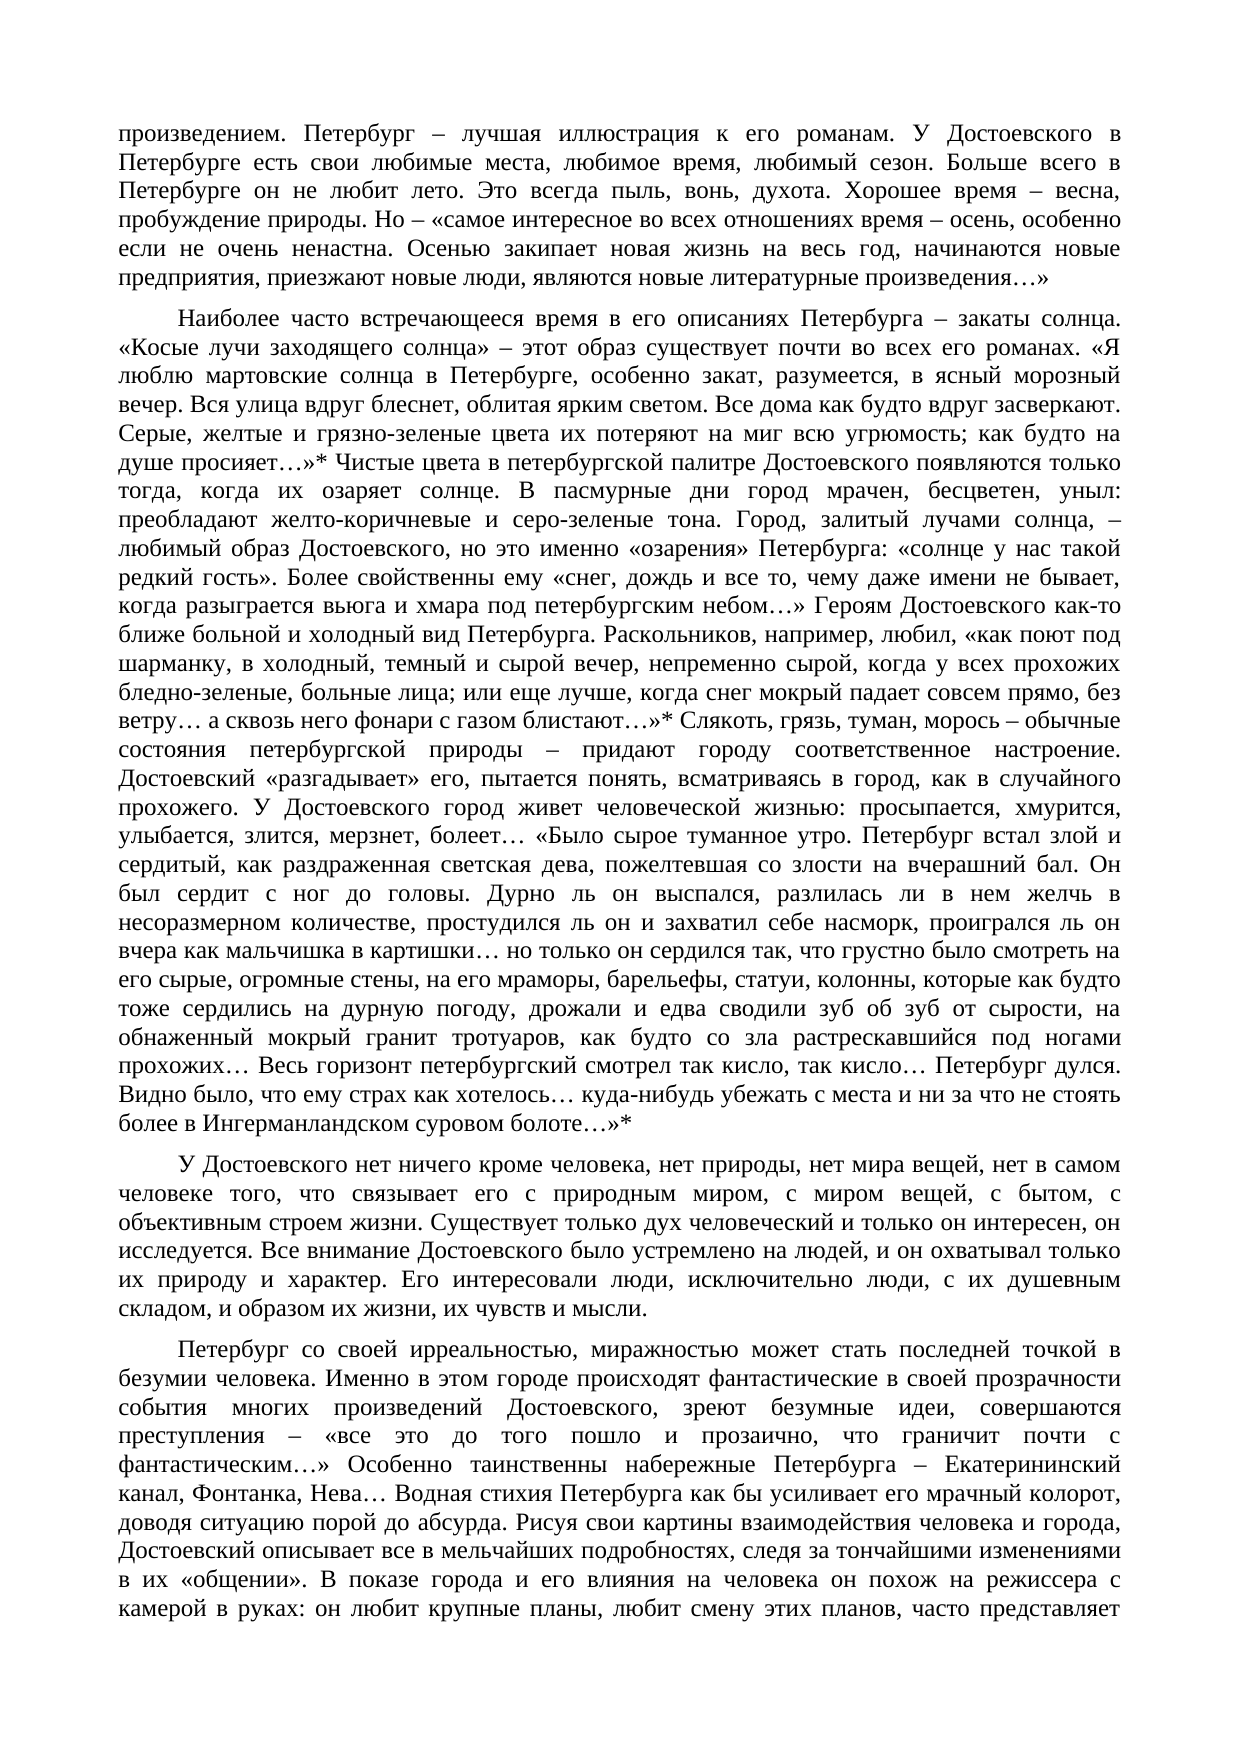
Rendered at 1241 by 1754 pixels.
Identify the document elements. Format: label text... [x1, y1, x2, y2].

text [118, 118, 1122, 291]
text Наиболее часто встречающееся время в его описаниях Петербурга – закаты солнца. «Косые лучи заходящего солнца» – этот образ существует почти во всех его романах. «Я люблю мартовские солнца в Петербурге, особенно закат, разумеется, в ясный морозный вечер. Вся улица вдруг блеснет, облитая ярким светом. Все дома как будто вдруг засверкают. Серые, желтые и грязно-зеленые цвета их потеряют на миг всю угрюмость; как будто на душе просияет…»* Чистые цвета в петербургской палитре Достоевского появляются только тогда, когда их озаряет солнце. В пасмурные дни город мрачен, бесцветен, уныл: преобладают желто-коричневые и серо-зеленые тона. Город, залитый лучами солнца, – любимый образ Достоевского, но это именно «озарения» Петербурга: «солнце у нас такой редкий гость». Более свойственны ему «снег, дождь и все то, чему даже имени не бывает, когда разыграется вьюга и хмара под петербургским небом…» Героям Достоевского как-то ближе больной и холодный вид Петербурга. Раскольников, например, любил, «как поют под шарманку, в холодный, темный и сырой вечер, непременно сырой, когда у всех прохожих бледно-зеленые, больные лица; или еще лучше, когда снег мокрый падает совсем прямо, без ветру… а сквозь него фонари с газом блистают…»* Слякоть, грязь, туман, морось – обычные состояния петербургской природы – придают городу соответственное настроение. Достоевский «разгадывает» его, пытается понять, всматриваясь в город, как в случайного прохожего. У Достоевского город живет человеческой жизнью: просыпается, хмурится, улыбается, злится, мерзнет, болеет… «Было сырое туманное утро. Петербург встал злой и сердитый, как раздраженная светская дева, пожелтевшая со злости на вчерашний бал. Он был сердит с ног до головы. Дурно ль он выспался, разлилась ли в нем желчь в несоразмерном количестве, простудился ль он и захватил себе насморк, проигрался ль он вчера как мальчишка в картишки… но только он сердился так, что грустно было смотреть на его сырые, огромные стены, на его мраморы, барельефы, статуи, колонны, которые как будто тоже сердились на дурную погоду, дрожали и едва сводили зуб об зуб от сырости, на обнаженный мокрый гранит тротуаров, как будто со зла растрескавшийся под ногами прохожих… Весь горизонт петербургский смотрел так кисло, так кисло… Петербург дулся. Видно было, что ему страх как хотелось… куда-нибудь убежать с места и ни за что не стоять более в Ингерманландском суровом болоте…»* [118, 303, 1122, 1137]
text У Достоевского нет ничего кроме человека, нет природы, нет мира вещей, нет в самом человеке того, что связывает его с природным миром, с миром вещей, с бытом, с объективным строем жизни. Существует только дух человеческий и только он интересен, он исследуется. Все внимание Достоевского было устремлено на людей, и он охватывал только их природу и характер. Его интересовали люди, исключительно люди, с их душевным складом, и образом их жизни, их чувств и мысли. [118, 1149, 1122, 1322]
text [118, 1334, 1122, 1622]
